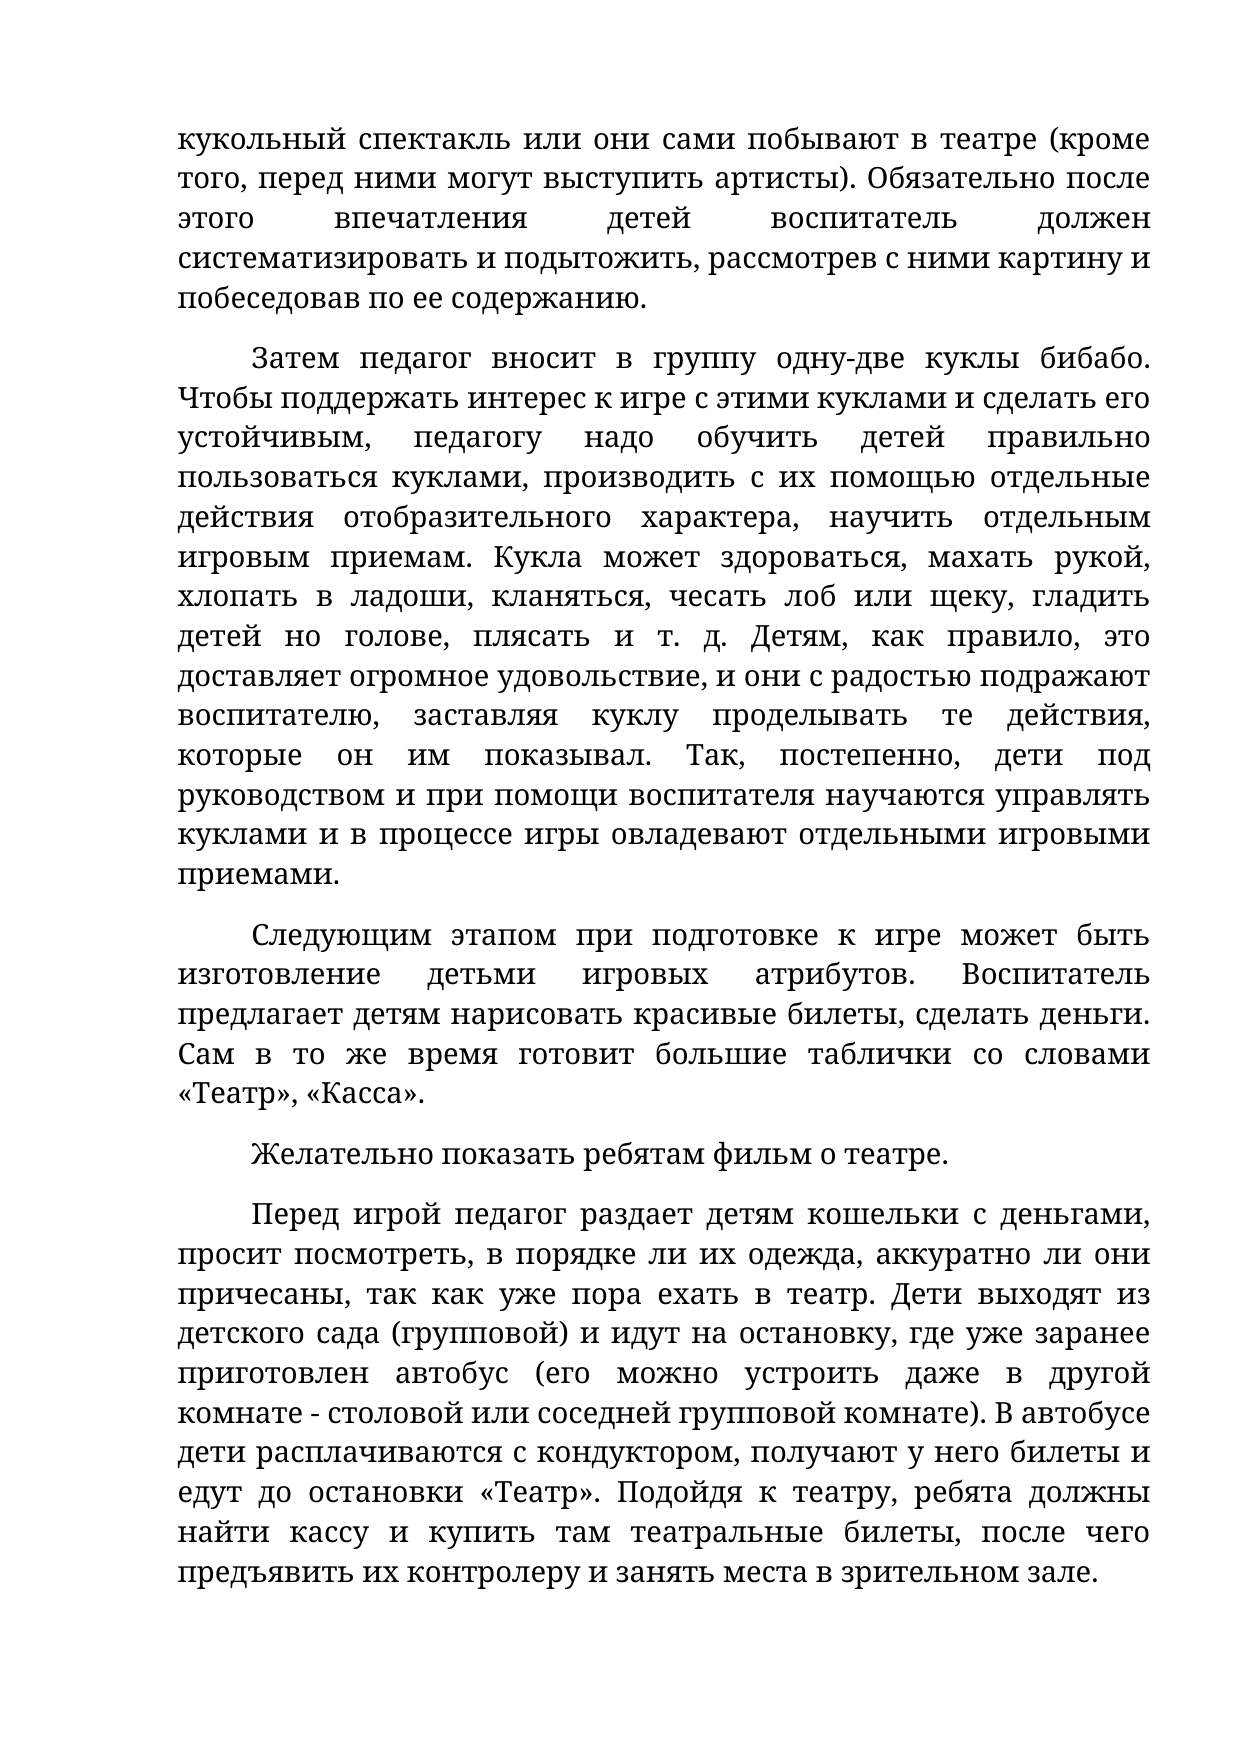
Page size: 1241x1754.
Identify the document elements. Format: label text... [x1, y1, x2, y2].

text Перед игрой педагог раздает детям кошельки с деньгами, просит посмотреть, в порядке ли их одежда, аккуратно ли они причесаны, так как уже пора ехать в театр. Дети выходят из детского сада (групповой) и идут на остановку, где уже заранее приготовлен автобус (его можно устроить даже в другой комнате - столовой или соседней групповой комнате). В автобусе дети расплачиваются с кондуктором, получают у него билеты и едут до остановки «Театр». Подойдя к театру, ребята должны найти кассу и купить там театральные билеты, после чего предъявить их контролеру и занять места в зрительном зале. [177, 1194, 1152, 1591]
text Желательно показать ребятам фильм о театре. [177, 1133, 1152, 1173]
text Затем педагог вносит в группу одну-две куклы бибабо. Чтобы поддержать интерес к игре с этими куклами и сделать его устойчивым, педагогу надо обучить детей правильно пользоваться куклами, производить с их помощью отдельные действия отобразительного характера, научить отдельным игровым приемам. Кукла может здороваться, махать рукой, хлопать в ладоши, кланяться, чесать лоб или щеку, гладить детей но голове, плясать и т. д. Детям, как правило, это доставляет огромное удовольствие, и они с радостью подражают воспитателю, заставляя куклу проделывать те действия, которые он им показывал. Так, постепенно, дети под руководством и при помощи воспитателя научаются управлять куклами и в процессе игры овладевают отдельными игровыми приемами. [177, 337, 1152, 893]
text Следующим этапом при подготовке к игре может быть изготовление детьми игровых атрибутов. Воспитатель предлагает детям нарисовать красивые билеты, сделать деньги. Сам в то же время готовит большие таблички со словами «Театр», «Касса». [177, 914, 1152, 1112]
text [177, 118, 1152, 317]
